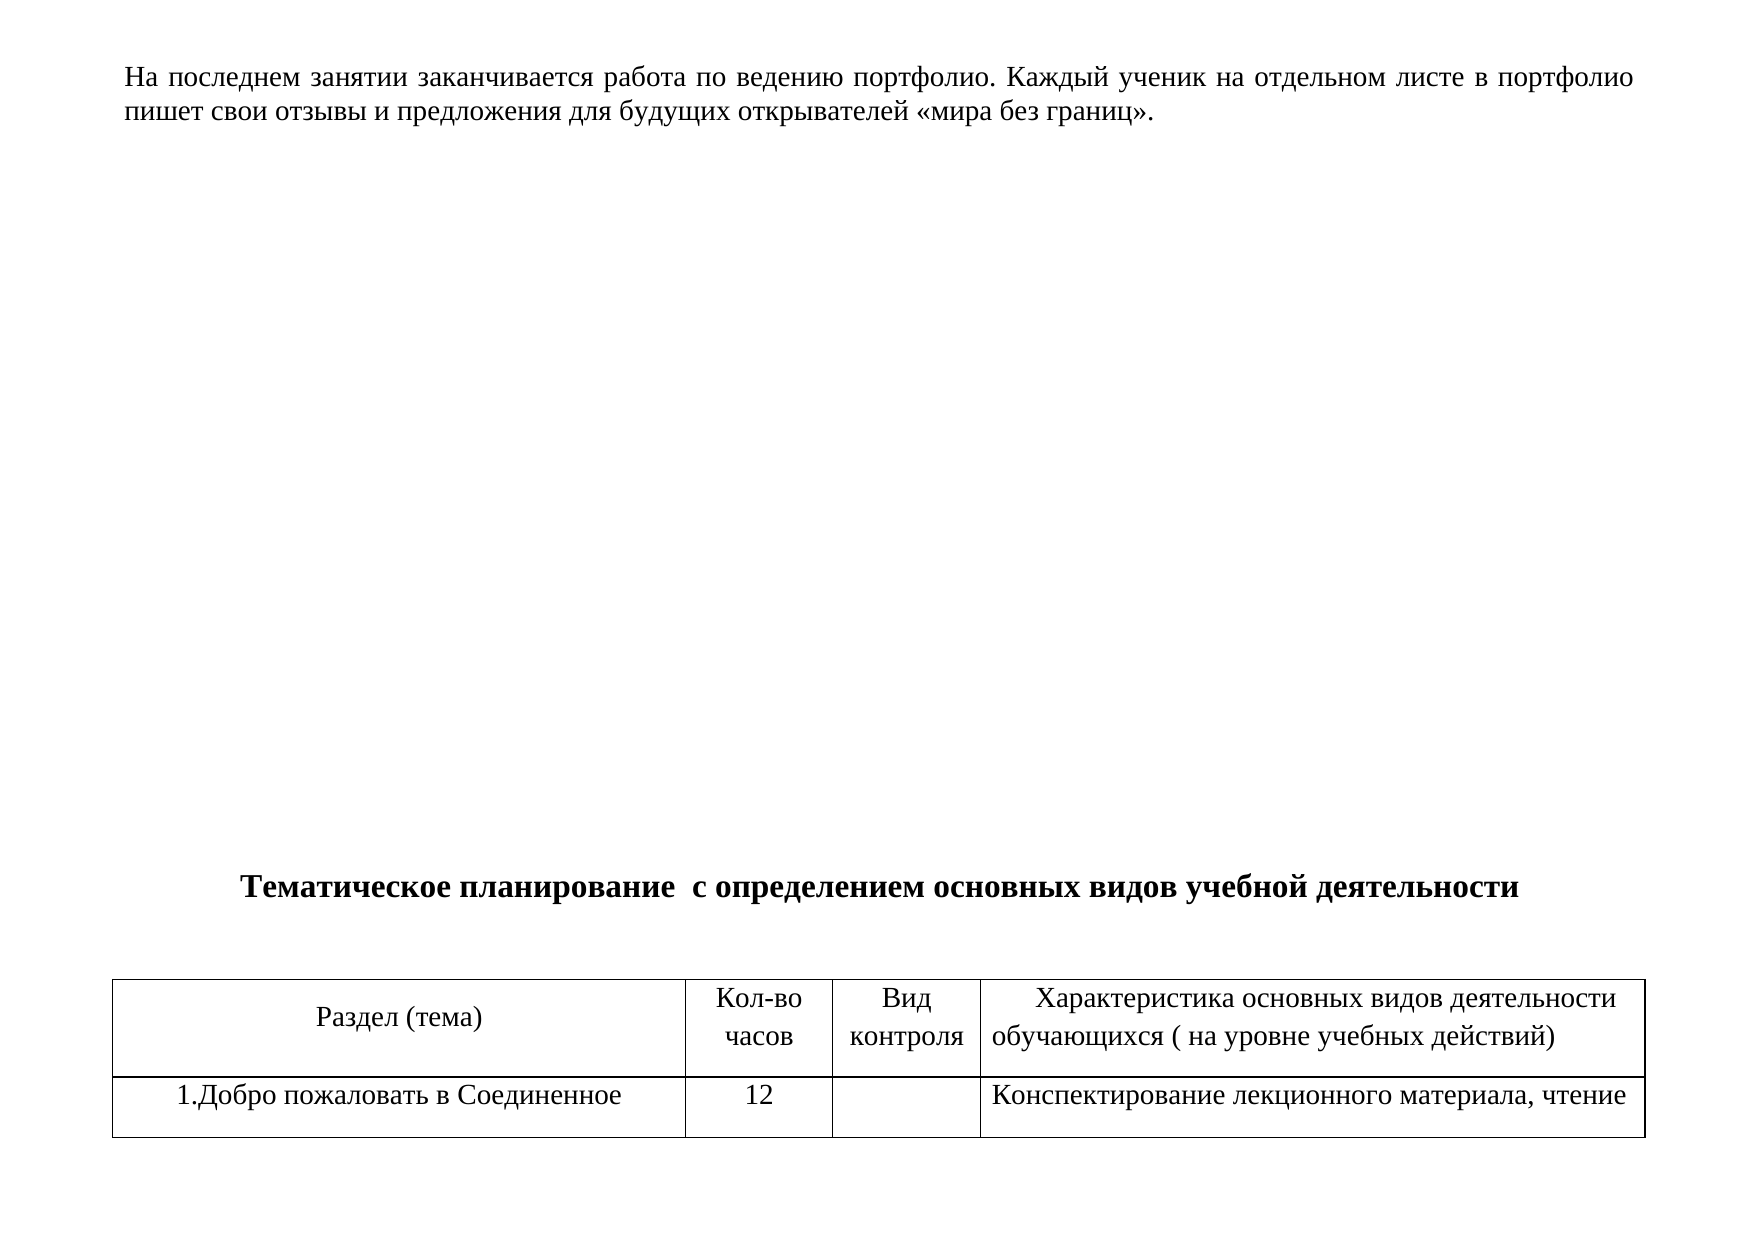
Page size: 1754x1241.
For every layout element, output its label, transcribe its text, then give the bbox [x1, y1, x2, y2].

table_header Характеристика основных видов деятельности обучающихся ( на уровне учебных действий) [981, 980, 1644, 1076]
table_header Раздел (тема) [113, 980, 685, 1076]
table_header Вид контроля [833, 980, 980, 1076]
table_header Кол-во часов [686, 980, 832, 1076]
table_cell [833, 1078, 980, 1137]
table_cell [113, 1078, 685, 1137]
text На последнем занятии заканчивается работа по ведению портфолио. Каждый ученик на отдельном листе в портфолио пишет свои отзывы и предложения для будущих открывателей «мира без границ». [124, 59, 1636, 126]
table_cell 12 [686, 1078, 832, 1137]
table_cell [981, 1078, 1644, 1137]
text Тематическое планирование с определением основных видов учебной деятельности [124, 867, 1636, 905]
